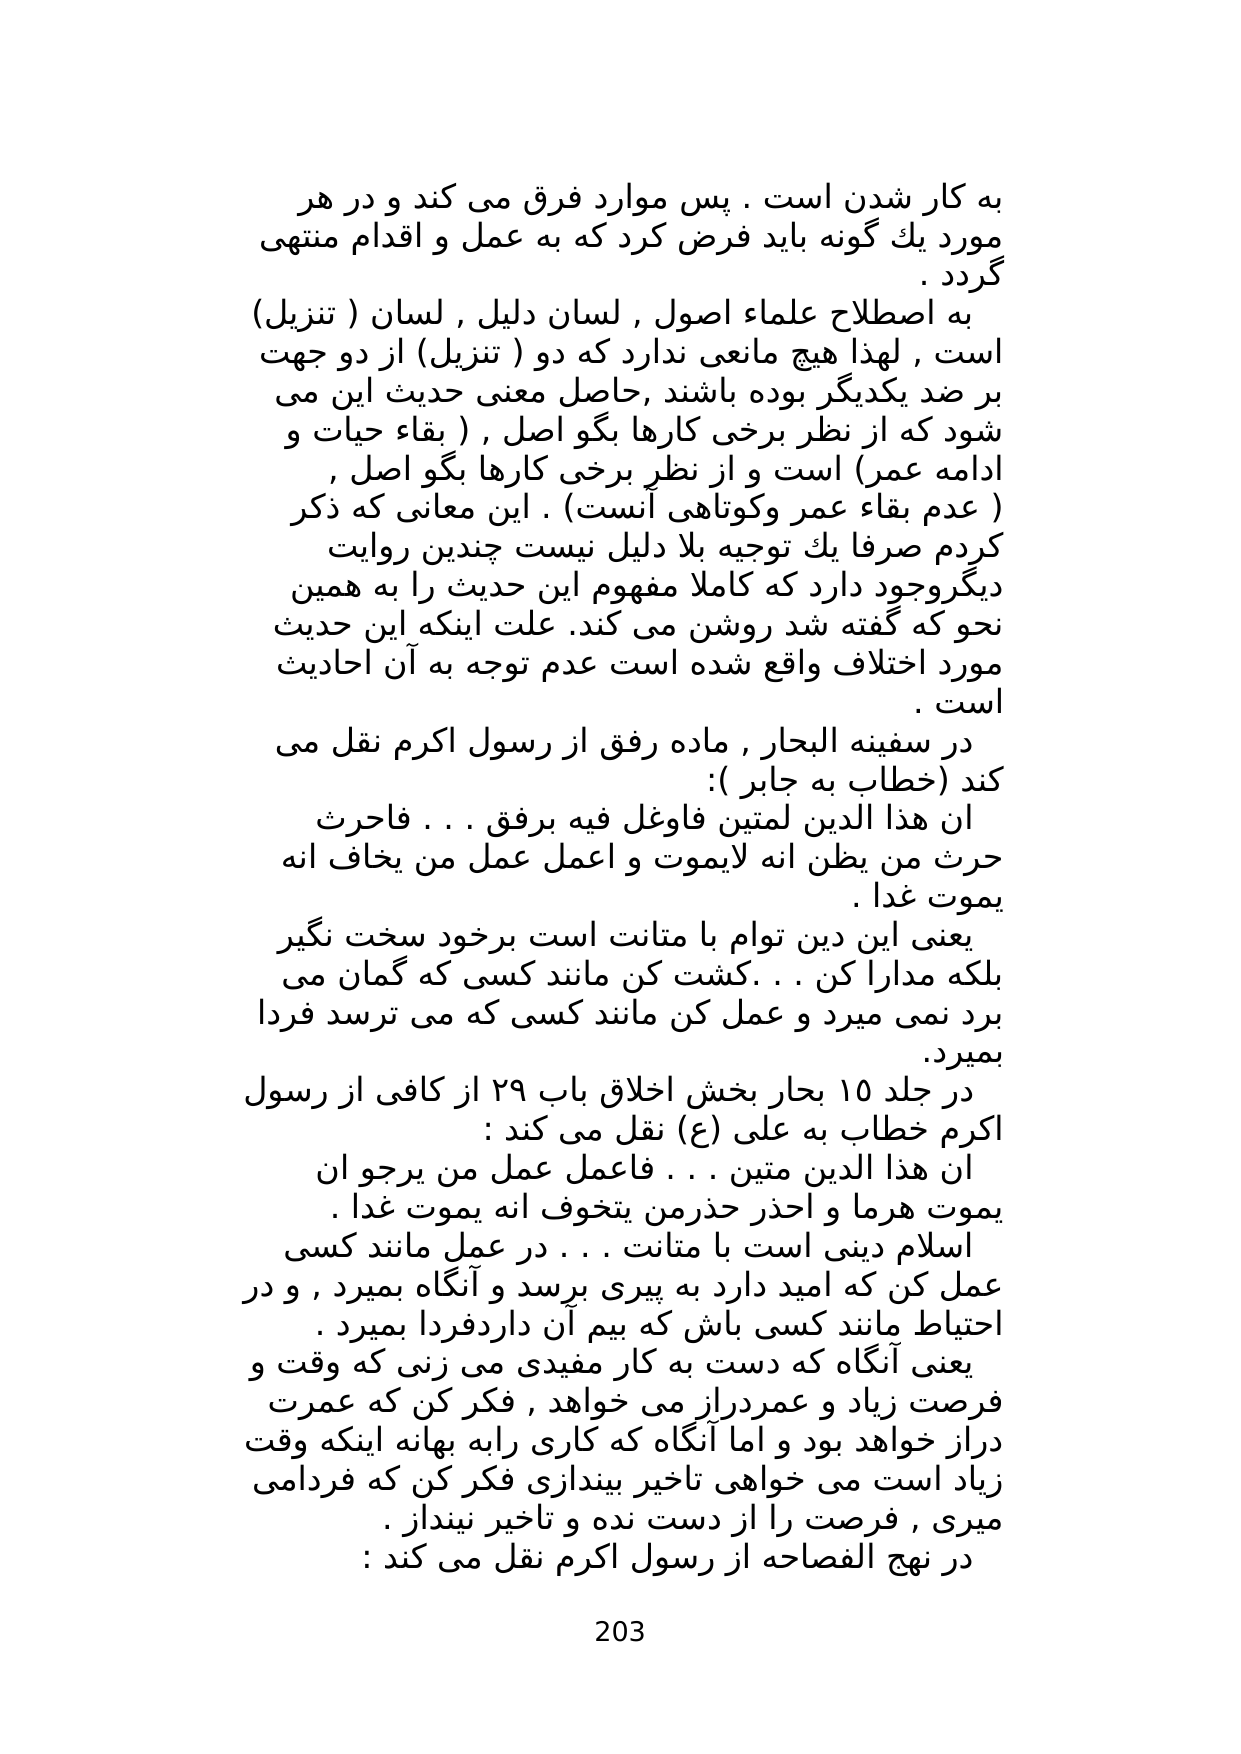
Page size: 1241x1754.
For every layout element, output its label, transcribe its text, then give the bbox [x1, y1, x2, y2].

text در سفينه البحار , ماده رفق از رسول اكرم نقل مى كند (خطاب به جابر ): [236, 721, 1004, 799]
text در جلد ١٥ بحار بخش اخلاق باب ٢٩ از كافى از رسول اكرم خطاب به على (ع) نقل مى كند : [236, 1071, 1004, 1148]
text در نهج الفصاحه از رسول اكرم نقل مى كند : [236, 1537, 1004, 1576]
text يعنى آنگاه كه دست به كار مفيدى مى زنى كه وقت و فرصت زياد و عمردراز مى خواهد , فكر كن كه عمرت دراز خواهد بود و اما آنگاه كه كارى رابه بهانه اينكه وقت زياد است مى خواهى تاخير بيندازى فكر كن كه فردامى ميرى , فرصت را از دست نده و تاخير نينداز . [236, 1343, 1004, 1537]
text يعنى اين دين توام با متانت است برخود سخت نگير بلكه مدارا كن . . .كشت كن مانند كسى كه گمان مى برد نمى ميرد و عمل كن مانند كسى كه مى ترسد فردا بميرد. [236, 915, 1004, 1071]
text به اصطلاح علماء اصول , لسان دليل , لسان ( تنزيل) است , لهذا هيچ مانعى ندارد كه دو ( تنزيل) از دو جهت بر ضد يكديگر بوده باشند ,حاصل معنى حديث اين مى شود كه از نظر برخى كارها بگو اصل , ( بقاء حيات و ادامه عمر) است و از نظر برخى كارها بگو اصل , ( عدم بقاء عمر وكوتاهى آنست) . اين معانى كه ذكر كردم صرفا يك توجيه بلا دليل نيست چندين روايت ديگروجود دارد كه كاملا مفهوم اين حديث را به همين نحو كه گفته شد روشن مى كند. علت اينكه اين حديث مورد اختلاف واقع شده است عدم توجه به آن احاديث است . [236, 294, 1004, 721]
text ان هذا الدين لمتين فاوغل فيه برفق . . . فاحرث حرث من يظن انه لايموت و اعمل عمل من يخاف انه يموت غدا . [236, 799, 1004, 915]
text اسلام دينى است با متانت . . . در عمل مانند كسى عمل كن كه اميد دارد به پيرى برسد و آنگاه بميرد , و در احتياط مانند كسى باش كه بيم آن داردفردا بميرد . [236, 1226, 1004, 1343]
text ان هذا الدين متين . . . فاعمل عمل من يرجو ان يموت هرما و احذر حذرمن يتخوف انه يموت غدا . [236, 1148, 1004, 1226]
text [236, 177, 1004, 294]
